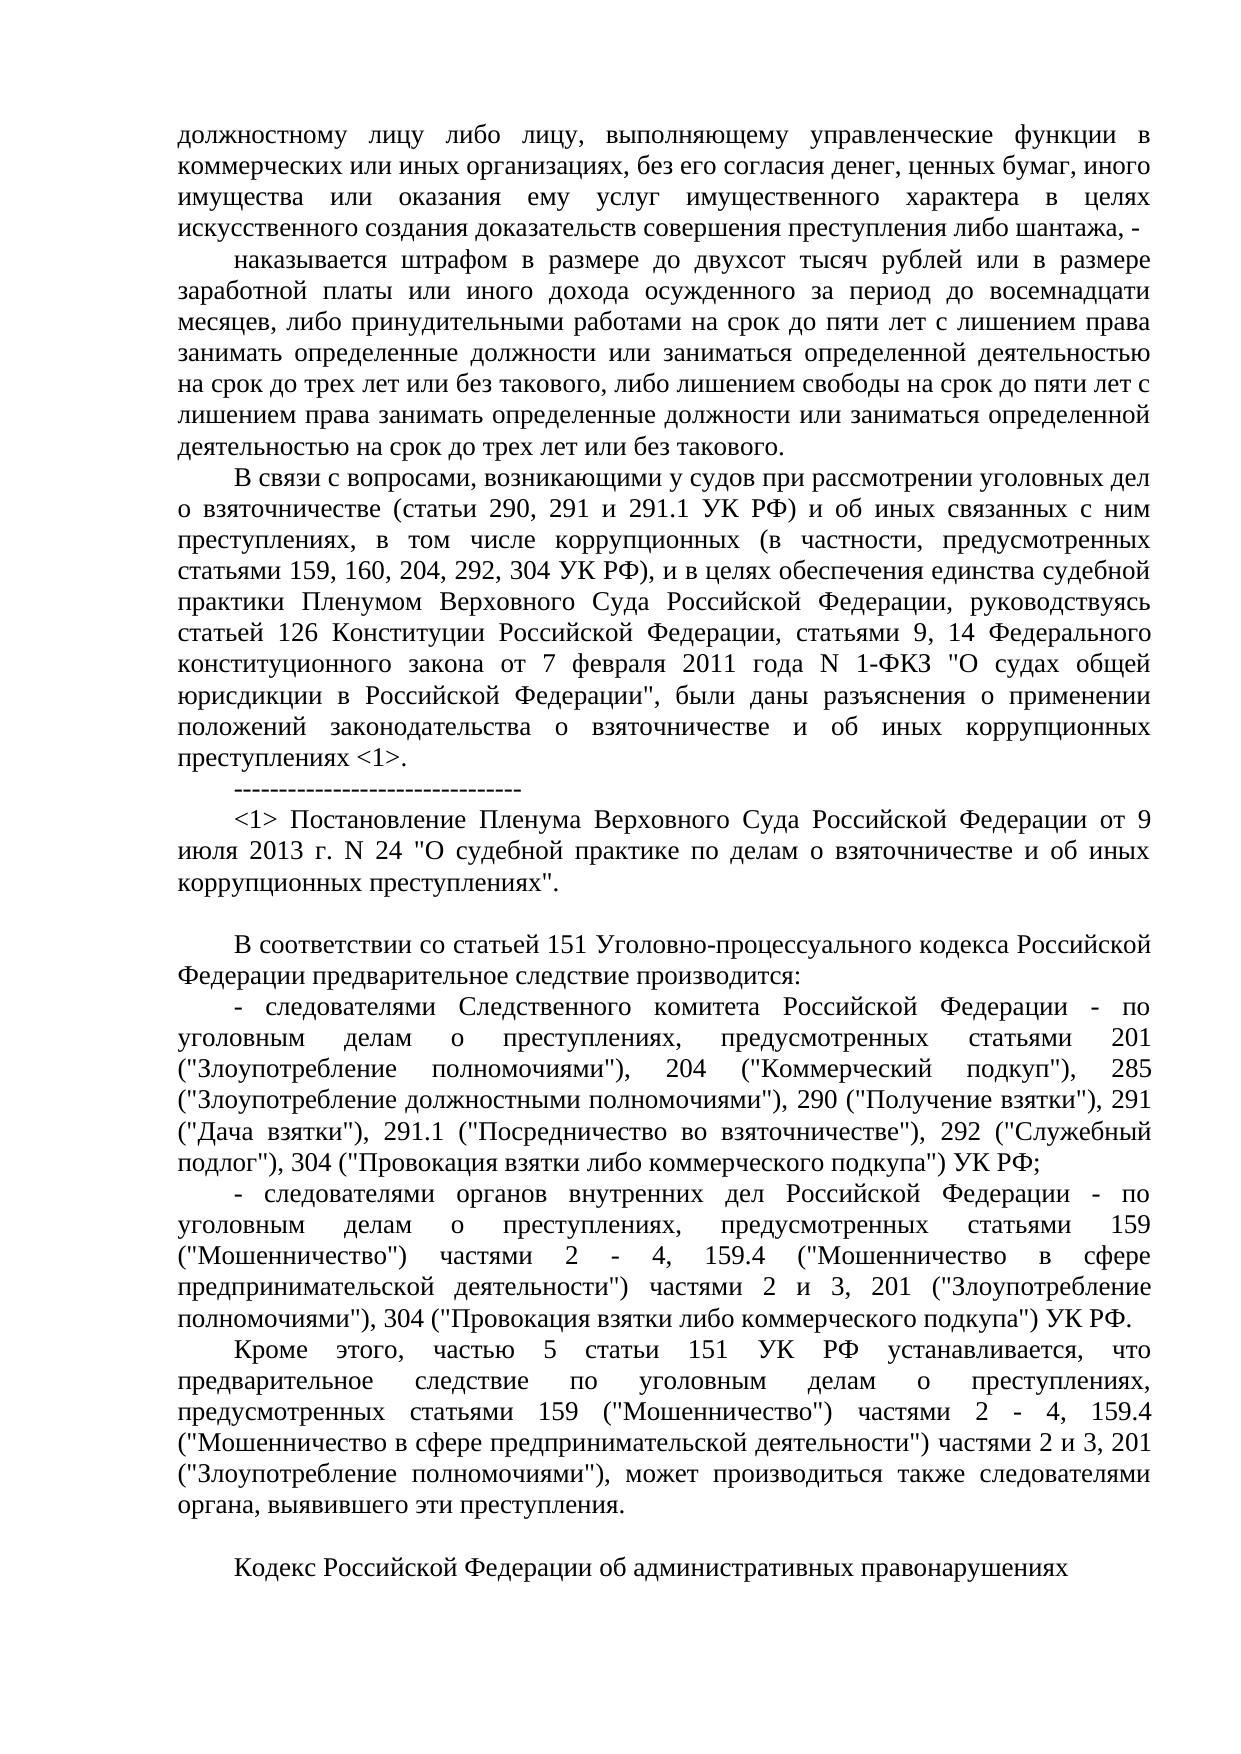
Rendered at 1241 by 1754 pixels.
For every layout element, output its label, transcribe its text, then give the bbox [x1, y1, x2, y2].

text В связи с вопросами, возникающими у судов при рассмотрении уголовных дел о взяточничестве (статьи 290, 291 и 291.1 УК РФ) и об иных связанных с ним преступлениях, в том числе коррупционных (в частности, предусмотренных статьями 159, 160, 204, 292, 304 УК РФ), и в целях обеспечения единства судебной практики Пленумом Верховного Суда Российской Федерации, руководствуясь статьей 126 Конституции Российской Федерации, статьями 9, 14 Федерального конституционного закона от 7 февраля 2011 года N 1-ФКЗ "О судах общей юрисдикции в Российской Федерации", были даны разъяснения о применении положений законодательства о взяточничестве и об иных коррупционных преступлениях <1>. [177, 461, 1152, 772]
text В соответствии со статьей 151 Уголовно-процессуального кодекса Российской Федерации предварительное следствие производится: [177, 928, 1152, 990]
text наказывается штрафом в размере до двухсот тысяч рублей или в размере заработной платы или иного дохода осужденного за период до восемнадцати месяцев, либо принудительными работами на срок до пяти лет с лишением права занимать определенные должности или заниматься определенной деятельностью на срок до трех лет или без такового, либо лишением свободы на срок до пяти лет с лишением права занимать определенные должности или заниматься определенной деятельностью на срок до трех лет или без такового. [177, 243, 1152, 461]
text -------------------------------- [177, 772, 1152, 803]
text Кодекс Российской Федерации об административных правонарушениях [177, 1551, 1152, 1582]
text - следователями Следственного комитета Российской Федерации - по уголовным делам о преступлениях, предусмотренных статьями 201 ("Злоупотребление полномочиями"), 204 ("Коммерческий подкуп"), 285 ("Злоупотребление должностными полномочиями"), 290 ("Получение взятки"), 291 ("Дача взятки"), 291.1 ("Посредничество во взяточничестве"), 292 ("Служебный подлог"), 304 ("Провокация взятки либо коммерческого подкупа") УК РФ; [177, 990, 1152, 1177]
text Кроме этого, частью 5 статьи 151 УК РФ устанавливается, что предварительное следствие по уголовным делам о преступлениях, предусмотренных статьями 159 ("Мошенничество") частями 2 - 4, 159.4 ("Мошенничество в сфере предпринимательской деятельности") частями 2 и 3, 201 ("Злоупотребление полномочиями"), может производиться также следователями органа, выявившего эти преступления. [177, 1333, 1152, 1520]
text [177, 118, 1152, 243]
text <1> Постановление Пленума Верховного Суда Российской Федерации от 9 июля 2013 г. N 24 "О судебной практике по делам о взяточничестве и об иных коррупционных преступлениях". [177, 803, 1152, 897]
text - следователями органов внутренних дел Российской Федерации - по уголовным делам о преступлениях, предусмотренных статьями 159 ("Мошенничество") частями 2 - 4, 159.4 ("Мошенничество в сфере предпринимательской деятельности") частями 2 и 3, 201 ("Злоупотребление полномочиями"), 304 ("Провокация взятки либо коммерческого подкупа") УК РФ. [177, 1177, 1152, 1333]
